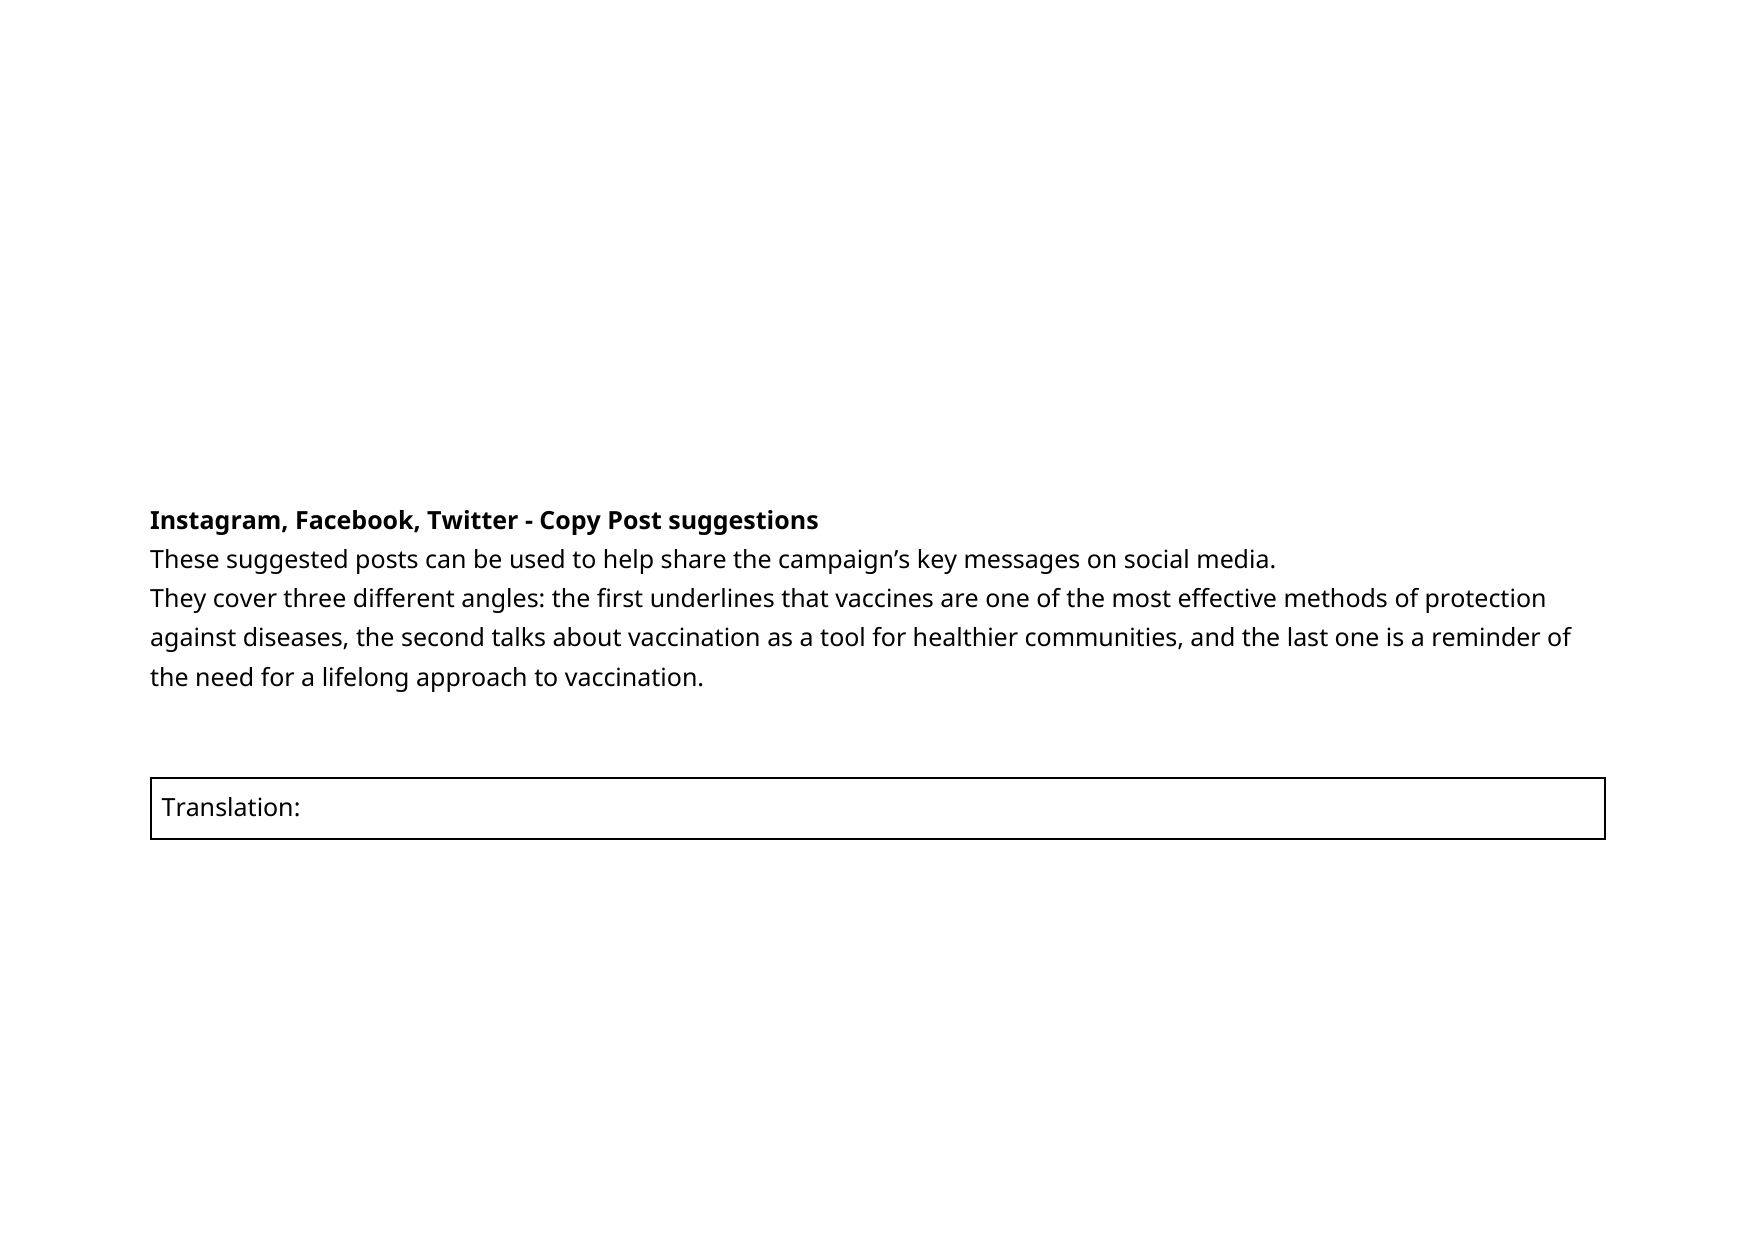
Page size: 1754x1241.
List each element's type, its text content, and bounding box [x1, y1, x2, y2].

text These suggested posts can be used to help share the campaign’s key messages on social media. [150, 542, 1604, 576]
text Instagram, Facebook, Twitter - Copy Post suggestions [150, 502, 1604, 537]
table_header Translation: [152, 779, 1604, 837]
text They cover three different angles: the first underlines that vaccines are one of the most effective methods of protection against diseases, the second talks about vaccination as a tool for healthier communities, and the last one is a reminder of the need for a lifelong approach to vaccination. [150, 581, 1604, 693]
